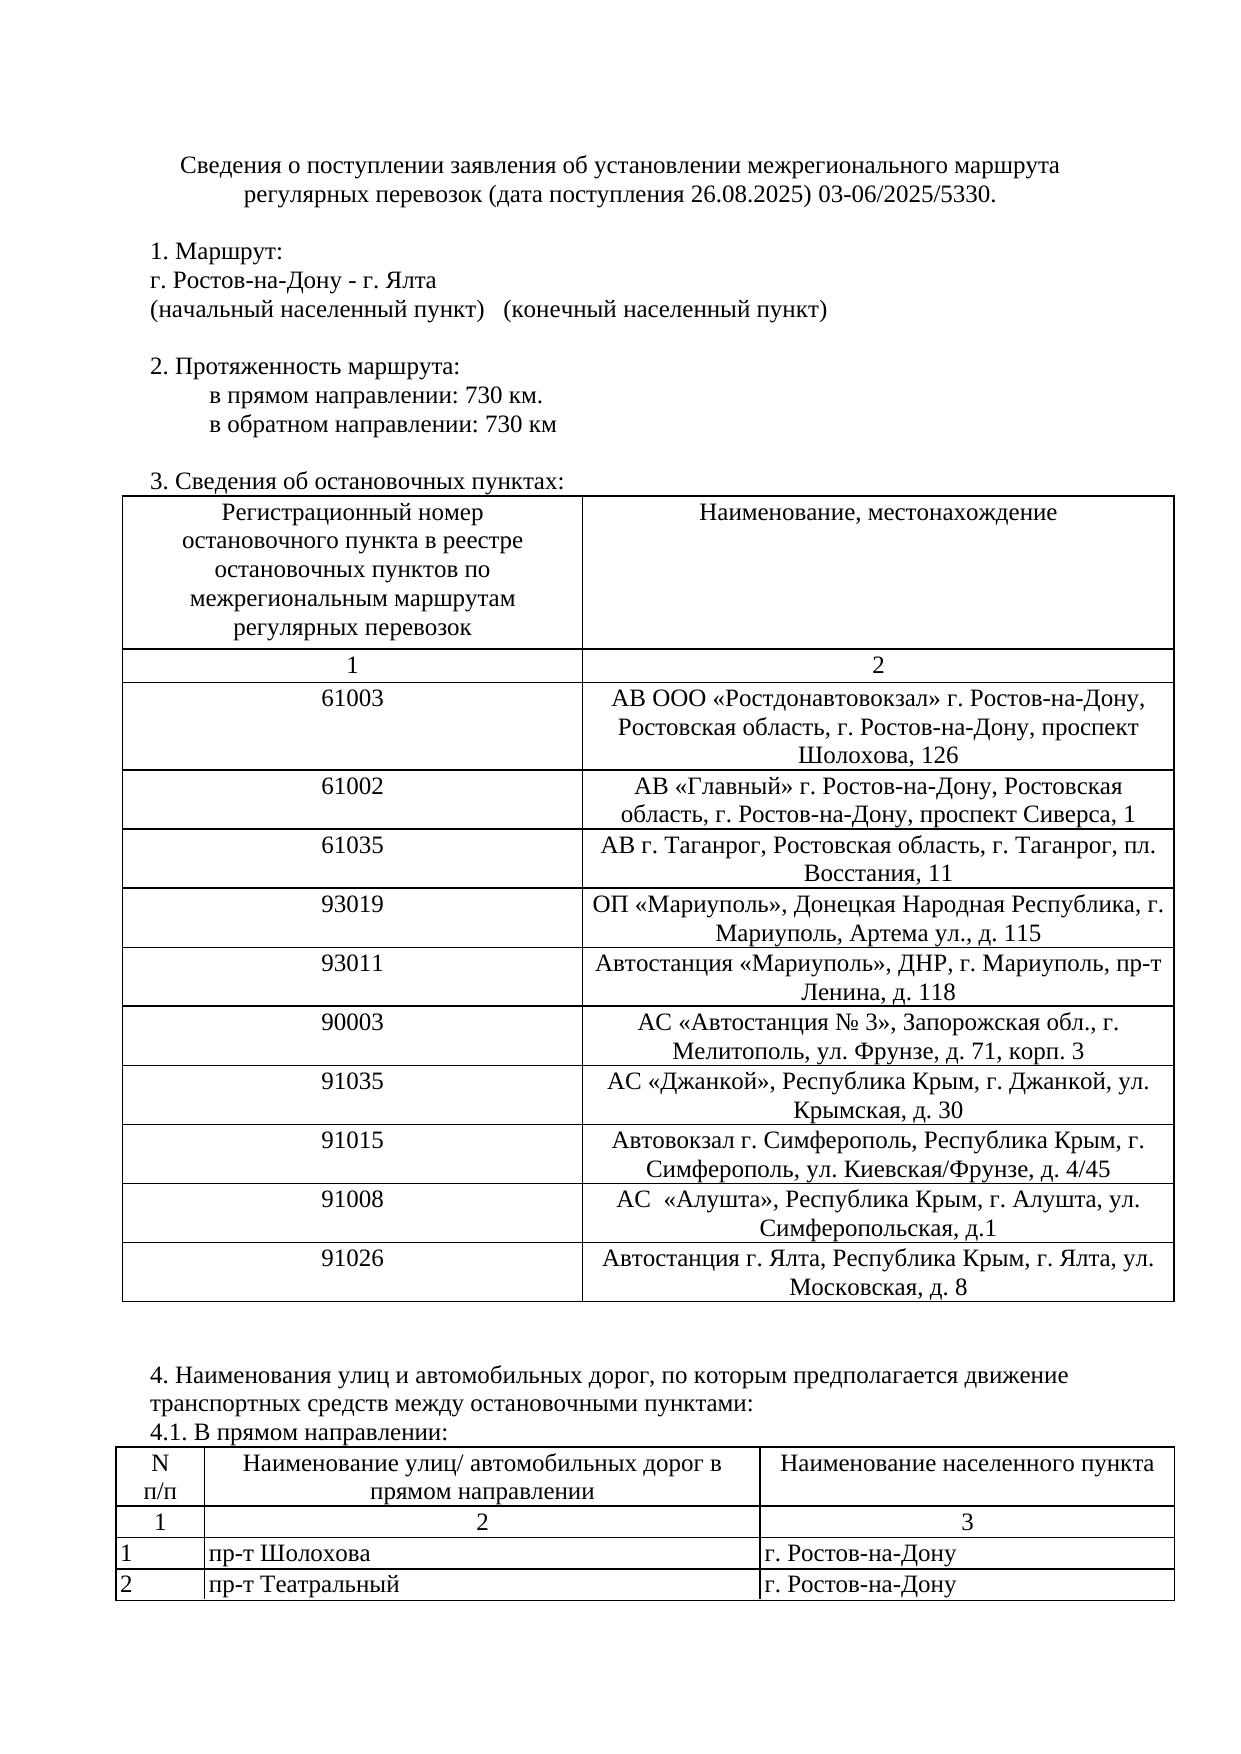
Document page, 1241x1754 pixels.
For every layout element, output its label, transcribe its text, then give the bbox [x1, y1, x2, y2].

table_header N п/п [117, 1448, 204, 1505]
table_header Регистрационный номер остановочного пункта в реестре остановочных пунктов по межрегиональным маршрутам регулярных перевозок [123, 497, 582, 648]
table_cell 93011 [123, 948, 582, 1005]
table_cell ОП «Мариуполь», Донецкая Народная Республика, г. Мариуполь, Артема ул., д. 115 [583, 889, 1173, 946]
table_cell 2 [117, 1570, 204, 1599]
table_cell пр-т Шолохова [205, 1538, 759, 1568]
table_cell 61035 [123, 830, 582, 887]
table_cell 61002 [123, 771, 582, 828]
table_cell 91008 [123, 1184, 582, 1242]
table_cell г. Ростов-на-Дону [761, 1538, 1174, 1568]
text 4. Наименования улиц и автомобильных дорог, по которым предполагается движение транспортных средств между остановочными пунктами: [150, 1360, 1090, 1417]
table_cell АС «Автостанция № 3», Запорожская обл., г. Мелитополь, ул. Фрунзе, д. 71, корп. 3 [583, 1007, 1173, 1064]
table_cell АС «Алушта», Республика Крым, г. Алушта, ул. Симферопольская, д.1 [583, 1184, 1173, 1242]
table_cell Автостанция «Мариуполь», ДНР, г. Мариуполь, пр-т Ленина, д. 118 [583, 948, 1173, 1005]
table_cell 91015 [123, 1125, 582, 1183]
table_cell г. Ростов-на-Дону [761, 1570, 1174, 1599]
text г. Ростов-на-Дону - г. Ялта [150, 265, 1090, 294]
table_cell 2 [583, 650, 1173, 681]
text в прямом направлении: 730 км. [150, 380, 1090, 409]
table_cell 3 [761, 1507, 1174, 1537]
text в обратном направлении: 730 км [150, 409, 1090, 437]
table_cell 61003 [123, 683, 582, 769]
text Сведения о поступлении заявления об установлении межрегионального маршрута регулярных перевозок (дата поступления 26.08.2025) 03-06/2025/5330. [150, 150, 1090, 207]
table_cell АВ г. Таганрог, Ростовская область, г. Таганрог, пл. Восстания, 11 [583, 830, 1173, 887]
text 2. Протяженность маршрута: [150, 351, 1090, 380]
text 4.1. В прямом направлении: [150, 1417, 1090, 1446]
table_cell 1 [117, 1538, 204, 1568]
table_header Наименование населенного пункта [761, 1448, 1174, 1505]
table_cell Автовокзал г. Симферополь, Республика Крым, г. Симферополь, ул. Киевская/Фрунзе, д. 4/45 [583, 1125, 1173, 1183]
table_cell 2 [205, 1507, 759, 1537]
table_cell 91026 [123, 1243, 582, 1301]
text 1. Маршрут: [150, 236, 1090, 265]
table_cell пр-т Театральный [205, 1570, 759, 1599]
text (начальный населенный пункт) (конечный населенный пункт) [150, 294, 1090, 322]
table_cell АВ «Главный» г. Ростов-на-Дону, Ростовская область, г. Ростов-на-Дону, проспект Сиверса, 1 [583, 771, 1173, 828]
table_cell 93019 [123, 889, 582, 946]
table_cell АС «Джанкой», Республика Крым, г. Джанкой, ул. Крымская, д. 30 [583, 1066, 1173, 1123]
table_cell АВ ООО «Ростдонавтовокзал» г. Ростов-на-Дону, Ростовская область, г. Ростов-на-Дону, проспект Шолохова, 126 [583, 683, 1173, 769]
text 3. Сведения об остановочных пунктах: [150, 466, 1090, 495]
table_cell Автостанция г. Ялта, Республика Крым, г. Ялта, ул. Московская, д. 8 [583, 1243, 1173, 1301]
table_header Наименование улиц/ автомобильных дорог в прямом направлении [205, 1448, 759, 1505]
table_cell 1 [123, 650, 582, 681]
table_header Наименование, местонахождение [583, 497, 1173, 648]
table_cell 91035 [123, 1066, 582, 1123]
table_cell 90003 [123, 1007, 582, 1064]
table_cell 1 [117, 1507, 204, 1537]
